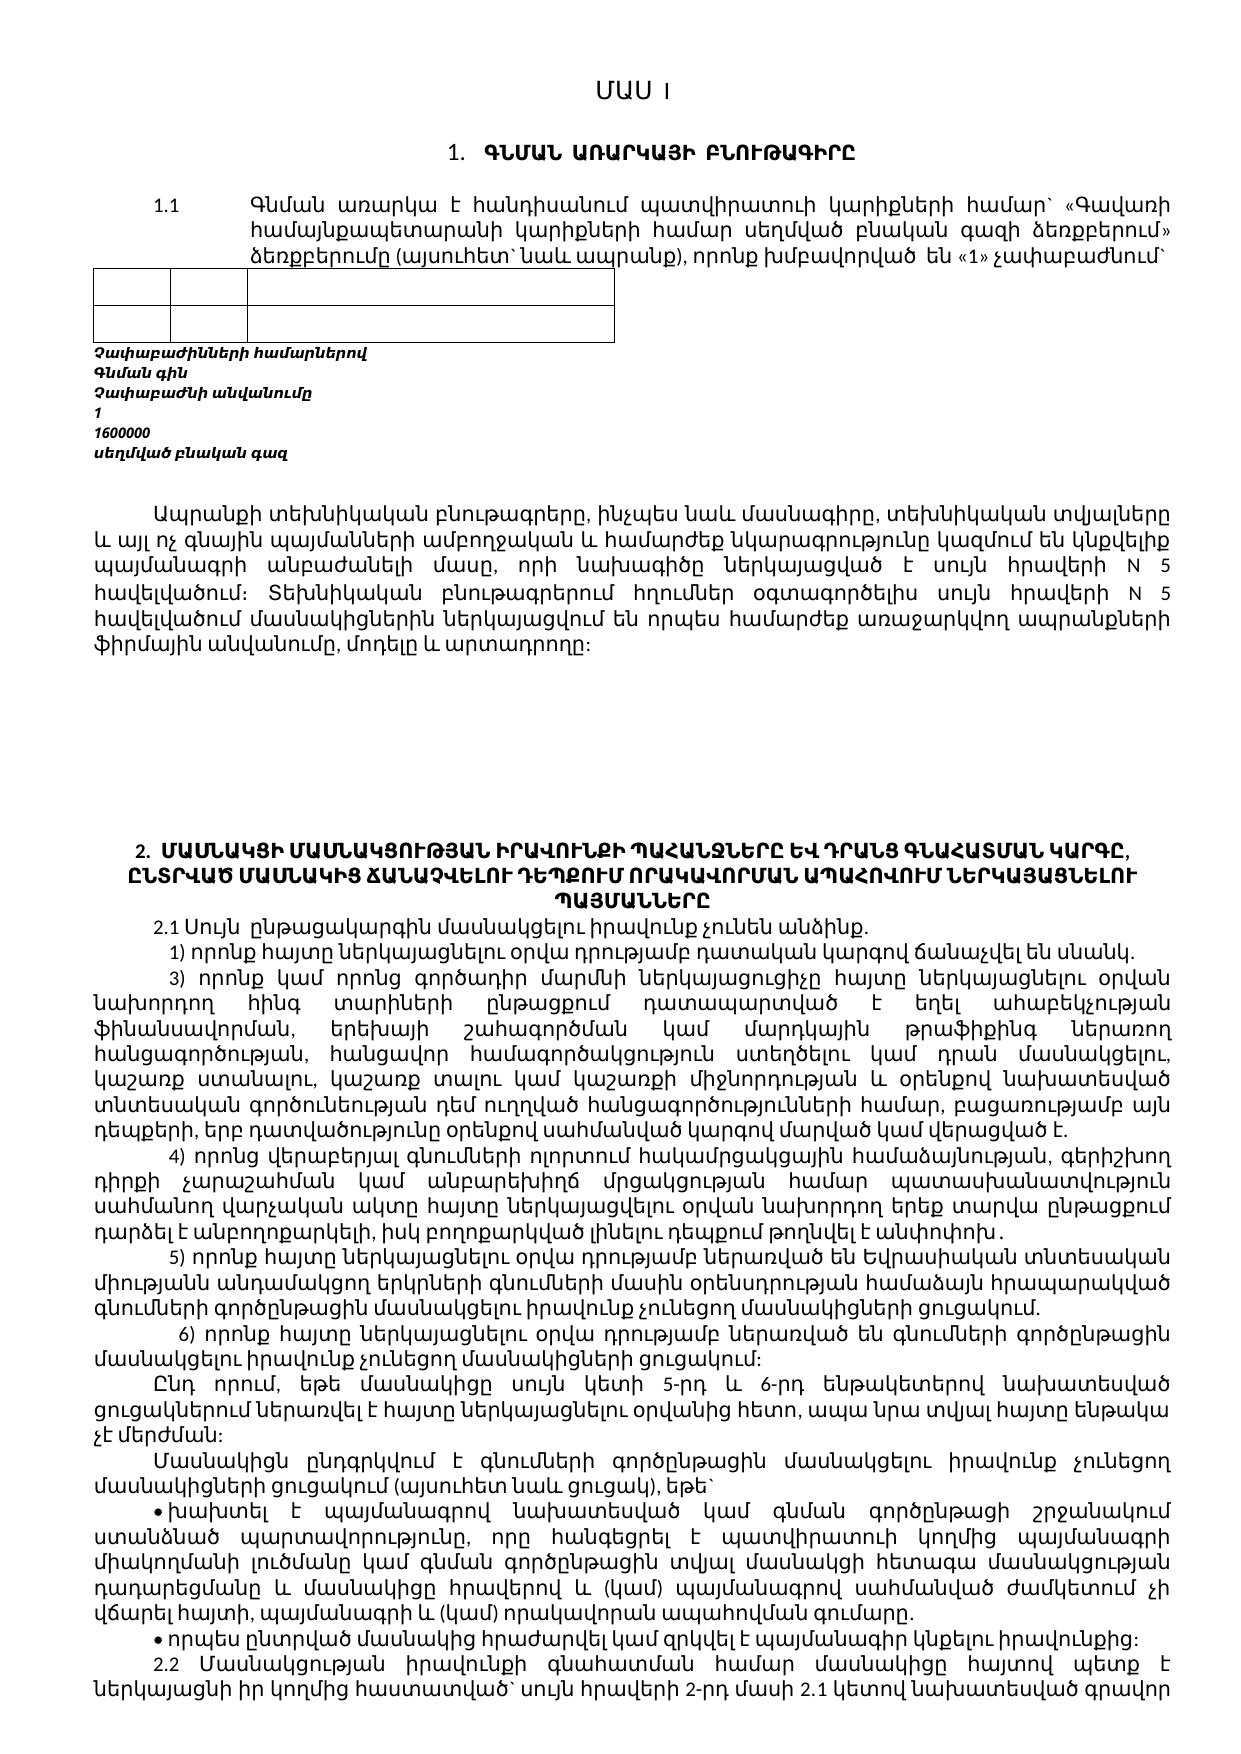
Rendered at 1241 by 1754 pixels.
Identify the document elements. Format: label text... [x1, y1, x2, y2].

list ԳՆՄԱՆ ԱՌԱՐԿԱՅԻ ԲՆՈՒԹԱԳԻՐԸ [131, 136, 1171, 167]
text 6) որոնք հայտը ներկայացնելու օրվա դրությամբ ներառված են գնումների գործընթացին մասնակցելու իրավունք չունեցող մասնակիցների ցուցակում: [94, 1321, 1171, 1372]
text • խախտել է պայմանագրով նախատեսված կամ գնման գործընթացի շրջանակում ստանձնած պարտավորությունը, որը հանգեցրել է պատվիրատուի կողմից պայմանագրի միակողմանի լուծմանը կամ գնման գործընթացին տվյալ մասնակցի հետագա մասնակցության դադարեցմանը և մասնակիցը հրավերով և (կամ) պայմանագրով սահմանված ժամկետում չի վճարել հայտի, պայմանագրի և (կամ) որակավորան ապահովման գումարը. [94, 1499, 1171, 1626]
text Ընդ որում, եթե մասնակիցը սույն կետի 5-րդ և 6-րդ ենթակետերով նախատեսված ցուցակներում ներառվել է հայտը ներկայացնելու օրվանից հետո, ապա նրա տվյալ հայտը ենթակա չէ մերժման: [94, 1372, 1171, 1448]
text 5) որոնք հայտը ներկայացնելու օրվա դրությամբ ներառված են Եվրասիական տնտեսական միությանն անդամակցող երկրների գնումների մասին օրենսդրության համաձայն հրապարակված գնումների գործընթացին մասնակցելու իրավունք չունեցող մասնակիցների ցուցակում. [94, 1244, 1171, 1321]
text 2. ՄԱՍՆԱԿՑԻ ՄԱՍՆԱԿՑՈՒԹՅԱՆ ԻՐԱՎՈՒՆՔԻ ՊԱՀԱՆՋՆԵՐԸ ԵՎ ԴՐԱՆՑ ԳՆԱՀԱՏՄԱՆ ԿԱՐԳԸ, ԸՆՏՐՎԱԾ ՄԱՍՆԱԿԻՑ ՃԱՆԱՉՎԵԼՈՒ ԴԵՊՔՈՒՄ ՈՐԱԿԱՎՈՐՄԱՆ ԱՊԱՀՈՎՈՒՄ ՆԵՐԿԱՅԱՑՆԵԼՈՒ ՊԱՅՄԱՆՆԵՐԸ [94, 838, 1171, 914]
subtitle Գնման առարկա է հանդիսանում պատվիրատուի կարիքների համար` «Գավառի համայնքապետարանի կարիքների համար սեղմված բնական գազի ձեռքբերում» ձեռքբերումը (այսուհետ` նաև ապրանք), որոնք խմբավորված են «1» չափաբաժնում` [153, 192, 1171, 268]
text 4) որոնց վերաբերյալ գնումների ոլորտում հակամրցակցային համաձայնության, գերիշխող դիրքի չարաշահման կամ անբարեխիղճ մրցակցության համար պատասխանատվություն սահմանող վարչական ակտը հայտը ներկայացվելու օրվան նախորդող երեք տարվա ընթացքում դարձել է անբողոքարկելի, իսկ բողոքարկված լինելու դեպքում թողնվել է անփոփոխ․ [94, 1143, 1171, 1244]
text 1) որոնք հայտը ներկայացնելու օրվա դրությամբ դատական կարգով ճանաչվել են սնանկ. [94, 939, 1171, 965]
text 2.1 Սույն ընթացակարգին մասնակցելու իրավունք չունեն անձինք. [94, 914, 1171, 939]
text ՄԱՍ I [94, 75, 1171, 106]
text Ապրանքի տեխնիկական բնութագրերը, ինչպես նաև մասնագիրը, տեխնիկական տվյալները և այլ ոչ գնային պայմանների ամբողջական և համարժեք նկարագրությունը կազմում են կնքվելիք պայմանագրի անբաժանելի մասը, որի նախագիծը ներկայացված է սույն հրավերի N 5 հավելվածում։ Տեխնիկական բնութագրերում հղումներ օգտագործելիս սույն հրավերի N 5 հավելվածում մասնակիցներին ներկայացվում են որպես համարժեք առաջարկվող ապրանքների ֆիրմային անվանումը, մոդելը և արտադրողը: [94, 501, 1171, 657]
text • որպես ընտրված մասնակից հրաժարվել կամ զրկվել է պայմանագիր կնքելու իրավունքից: [94, 1626, 1171, 1651]
text 3) որոնք կամ որոնց գործադիր մարմնի ներկայացուցիչը հայտը ներկայացնելու օրվան նախորդող հինգ տարիների ընթացքում դատապարտված է եղել ահաբեկչության ֆինանսավորման, երեխայի շահագործման կամ մարդկային թրաֆիքինգ ներառող հանցագործության, հանցավոր համագործակցություն ստեղծելու կամ դրան մասնակցելու, կաշառք ստանալու, կաշառք տալու կամ կաշառքի միջնորդության և օրենքով նախատեսված տնտեսական գործունեության դեմ ուղղված հանցագործությունների համար, բացառությամբ այն դեպքերի, երբ դատվածությունը օրենքով սահմանված կարգով մարված կամ վերացված է. [94, 965, 1171, 1143]
text Մասնակիցն ընդգրկվում է գնումների գործընթացին մասնակցելու իրավունք չունեցող մասնակիցների ցուցակում (այսուհետ նաև ցուցակ), եթե` [94, 1448, 1171, 1499]
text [94, 1651, 1171, 1702]
